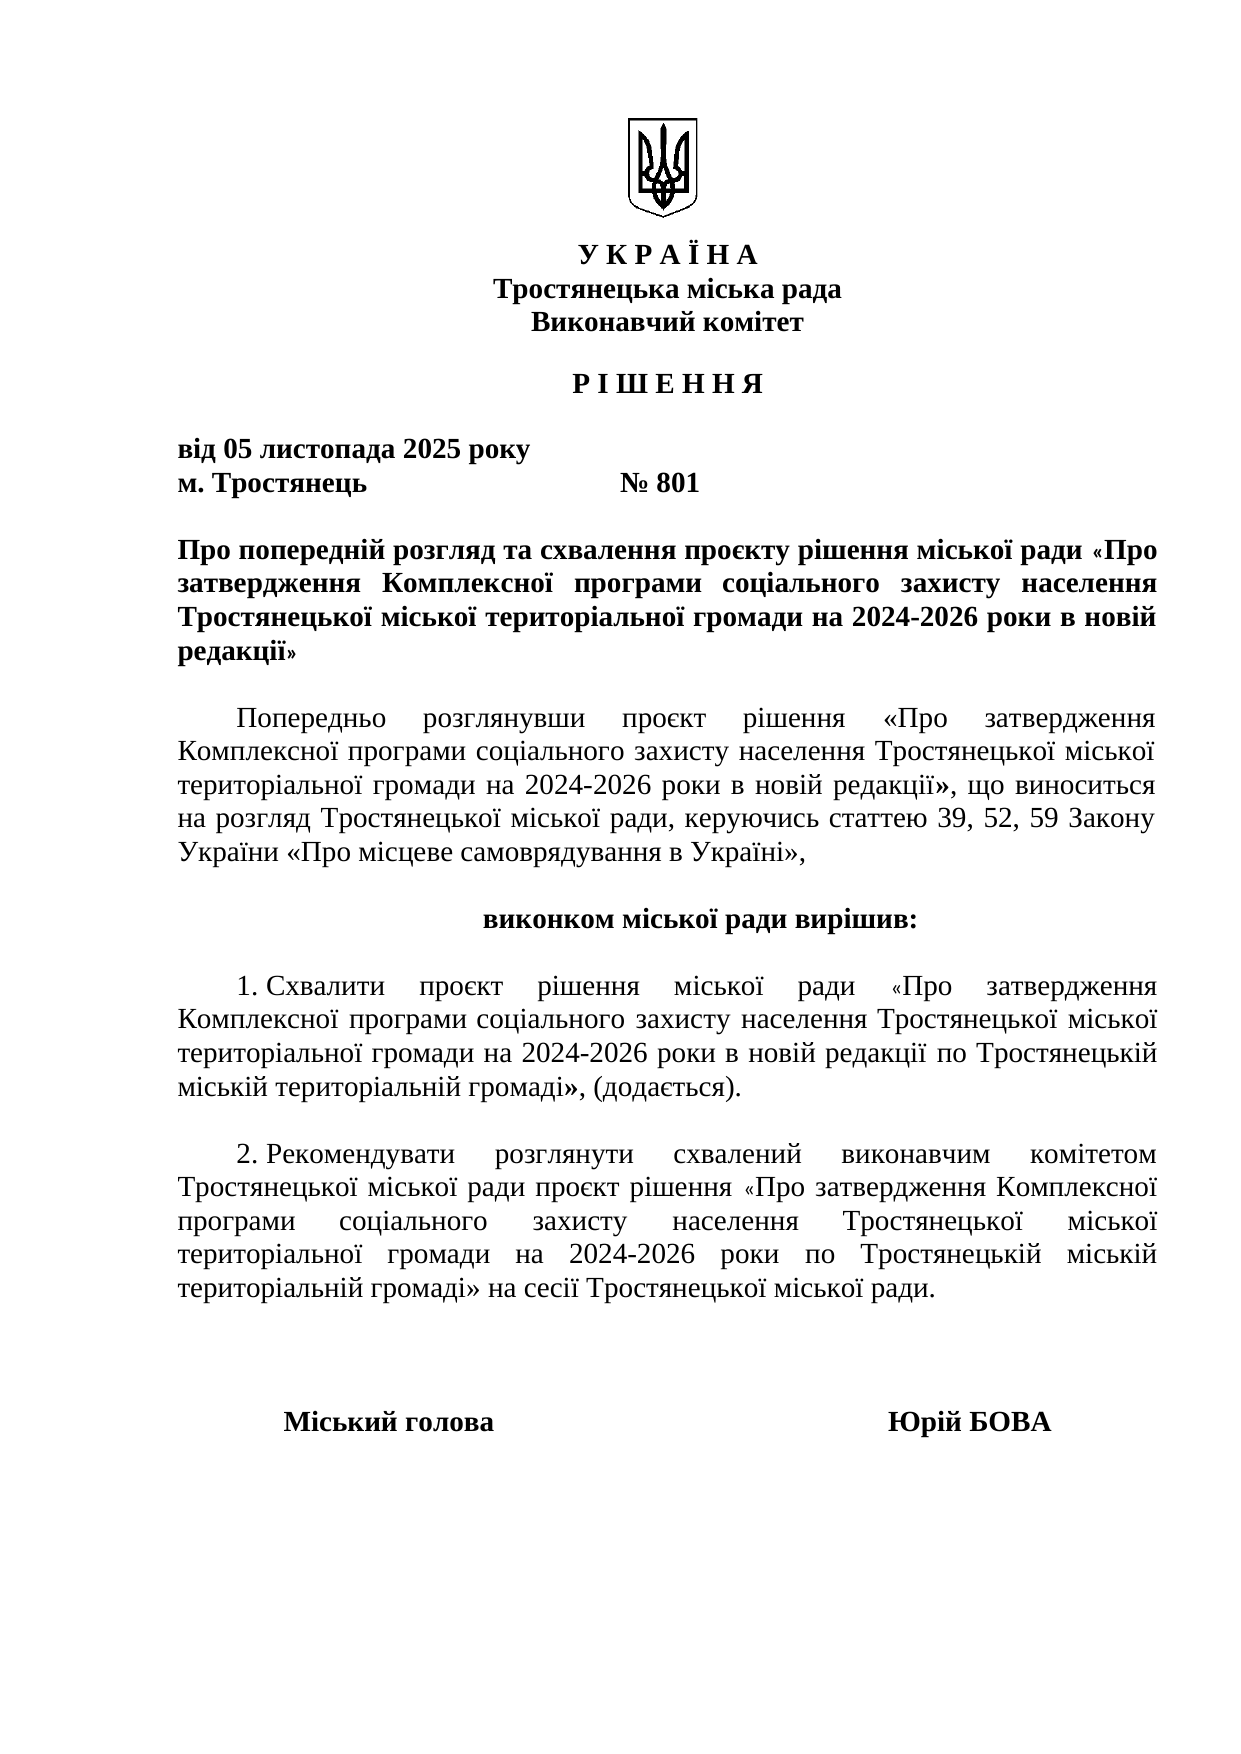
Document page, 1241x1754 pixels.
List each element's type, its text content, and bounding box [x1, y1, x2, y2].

text м. Тростянець № 801 [177, 465, 1157, 498]
text Про попередній розгляд та схвалення проєкту рішення міської ради «Про затвердження Комплексної програми соціального захисту населення Тростянецької міської територіальної громади на 2024-2026 роки в новій редакції» [177, 532, 1157, 666]
text від 05 листопада 2025 року [177, 431, 1157, 465]
text Виконавчий комітет [177, 304, 1157, 338]
text Попередньо розглянувши проєкт рішення «Про затвердження Комплексної програми соціального захисту населення Тростянецької міської територіальної громади на 2024-2026 роки в новій редакції», що виноситься на розгляд Тростянецької міської ради, керуючись статтею 39, 52, 59 Закону України «Про місцеве самоврядування в Україні», [177, 700, 1156, 867]
text Тростянецька міська рада [177, 271, 1157, 304]
list Схвалити проєкт рішення міської ради «Про затвердження Комплексної програми соціального захисту населення Тростянецької міської територіальної громади на 2024-2026 роки в новій редакції по Тростянецькій міській територіальній громаді», (додається). [177, 968, 1157, 1102]
text виконком міської ради вирішив: [177, 901, 1157, 934]
text У К Р А Ї Н А [177, 237, 1157, 271]
list Рекомендувати розглянути схвалений виконавчим комітетом Тростянецької міської ради проєкт рішення «Про затвердження Комплексної програми соціального захисту населення Тростянецької міської територіальної громади на 2024-2026 роки по Тростянецькій міській територіальній громаді» на сесії Тростянецької міської ради. [177, 1136, 1157, 1303]
text Міський голова Юрій БОВА [177, 1404, 1157, 1438]
text Р І Ш Е Н Н Я [177, 367, 1157, 400]
picture [627, 118, 698, 219]
